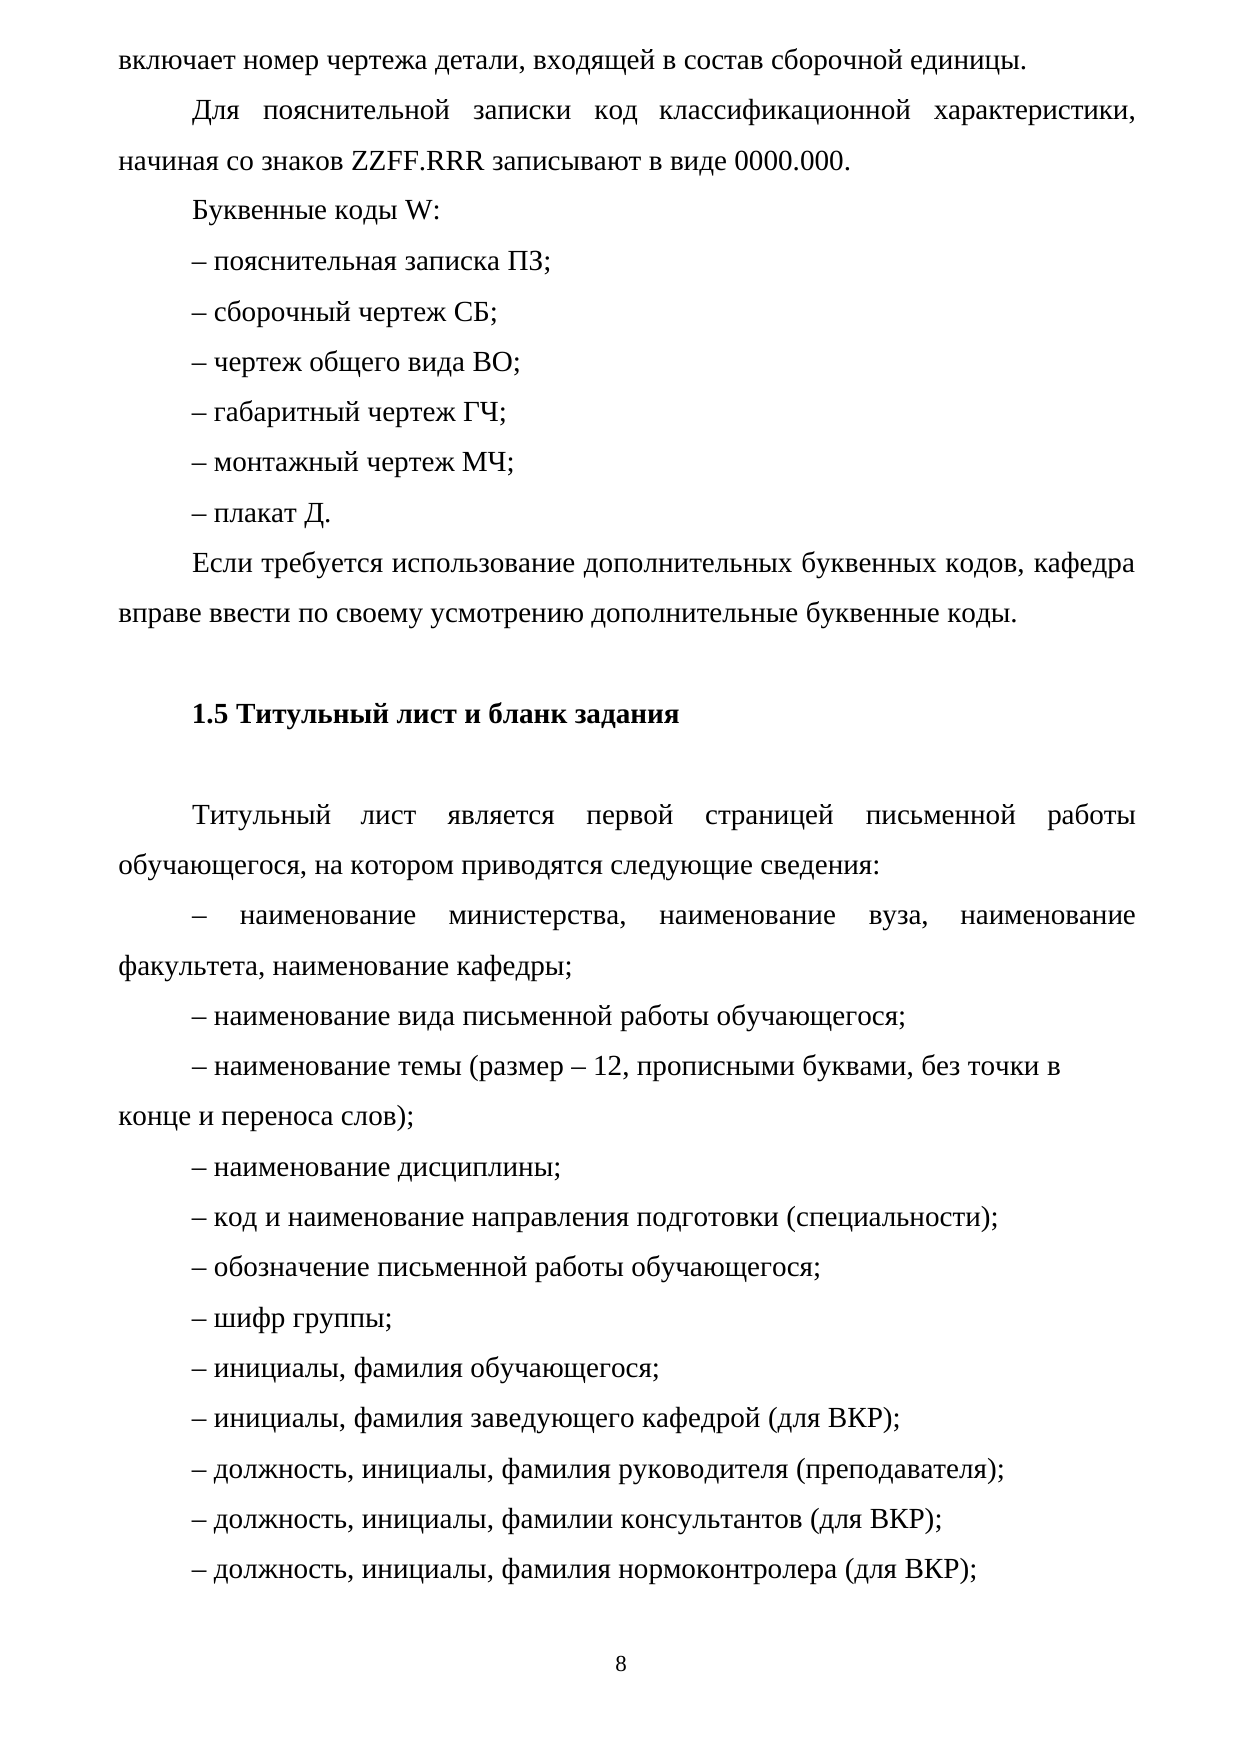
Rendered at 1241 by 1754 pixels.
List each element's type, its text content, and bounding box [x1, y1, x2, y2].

list наименование темы (размер – 12, прописными буквами, без точки в конце и переноса слов); [118, 1048, 1137, 1132]
list чертеж общего вида ВО; [192, 344, 1196, 377]
list обозначение письменной работы обучающегося; [192, 1249, 1196, 1283]
list плакат Д. [192, 495, 1196, 528]
list шифр группы; [192, 1300, 1196, 1333]
list наименование вида письменной работы обучающегося; [192, 999, 1196, 1032]
list инициалы, фамилия обучающегося; [192, 1350, 1196, 1384]
list габаритный чертеж ГЧ; [192, 394, 1196, 428]
text включает номер чертежа детали, входящей в состав сборочной единицы. [118, 42, 1196, 76]
list пояснительная записка ПЗ; [192, 243, 1196, 277]
text Для пояснительной записки код классификационной характеристики, начиная со знаков ZZFF.RRR записывают в виде 0000.000. [118, 92, 1137, 176]
list инициалы, фамилия заведующего кафедрой (для ВКР); [192, 1401, 1196, 1434]
text Если требуется использование дополнительных буквенных кодов, кафедра вправе ввести по своему усмотрению дополнительные буквенные коды. [118, 545, 1196, 629]
subtitle Титульный лист и бланк задания [192, 697, 1196, 730]
list монтажный чертеж МЧ; [192, 444, 1196, 478]
list должность, инициалы, фамилия руководителя (преподавателя); [192, 1451, 1196, 1484]
list должность, инициалы, фамилия нормоконтролера (для ВКР); [192, 1551, 1196, 1585]
text Буквенные коды W: [192, 193, 1196, 226]
list код и наименование направления подготовки (специальности); [192, 1199, 1196, 1233]
list наименование министерства, наименование вуза, наименование факультета, наименование кафедры; [118, 897, 1137, 982]
list должность, инициалы, фамилии консультантов (для ВКР); [192, 1501, 1196, 1534]
list сборочный чертеж СБ; [192, 294, 1196, 327]
text Титульный лист является первой страницей письменной работы обучающегося, на котором приводятся следующие сведения: [118, 797, 1137, 881]
list наименование дисциплины; [192, 1149, 1196, 1182]
